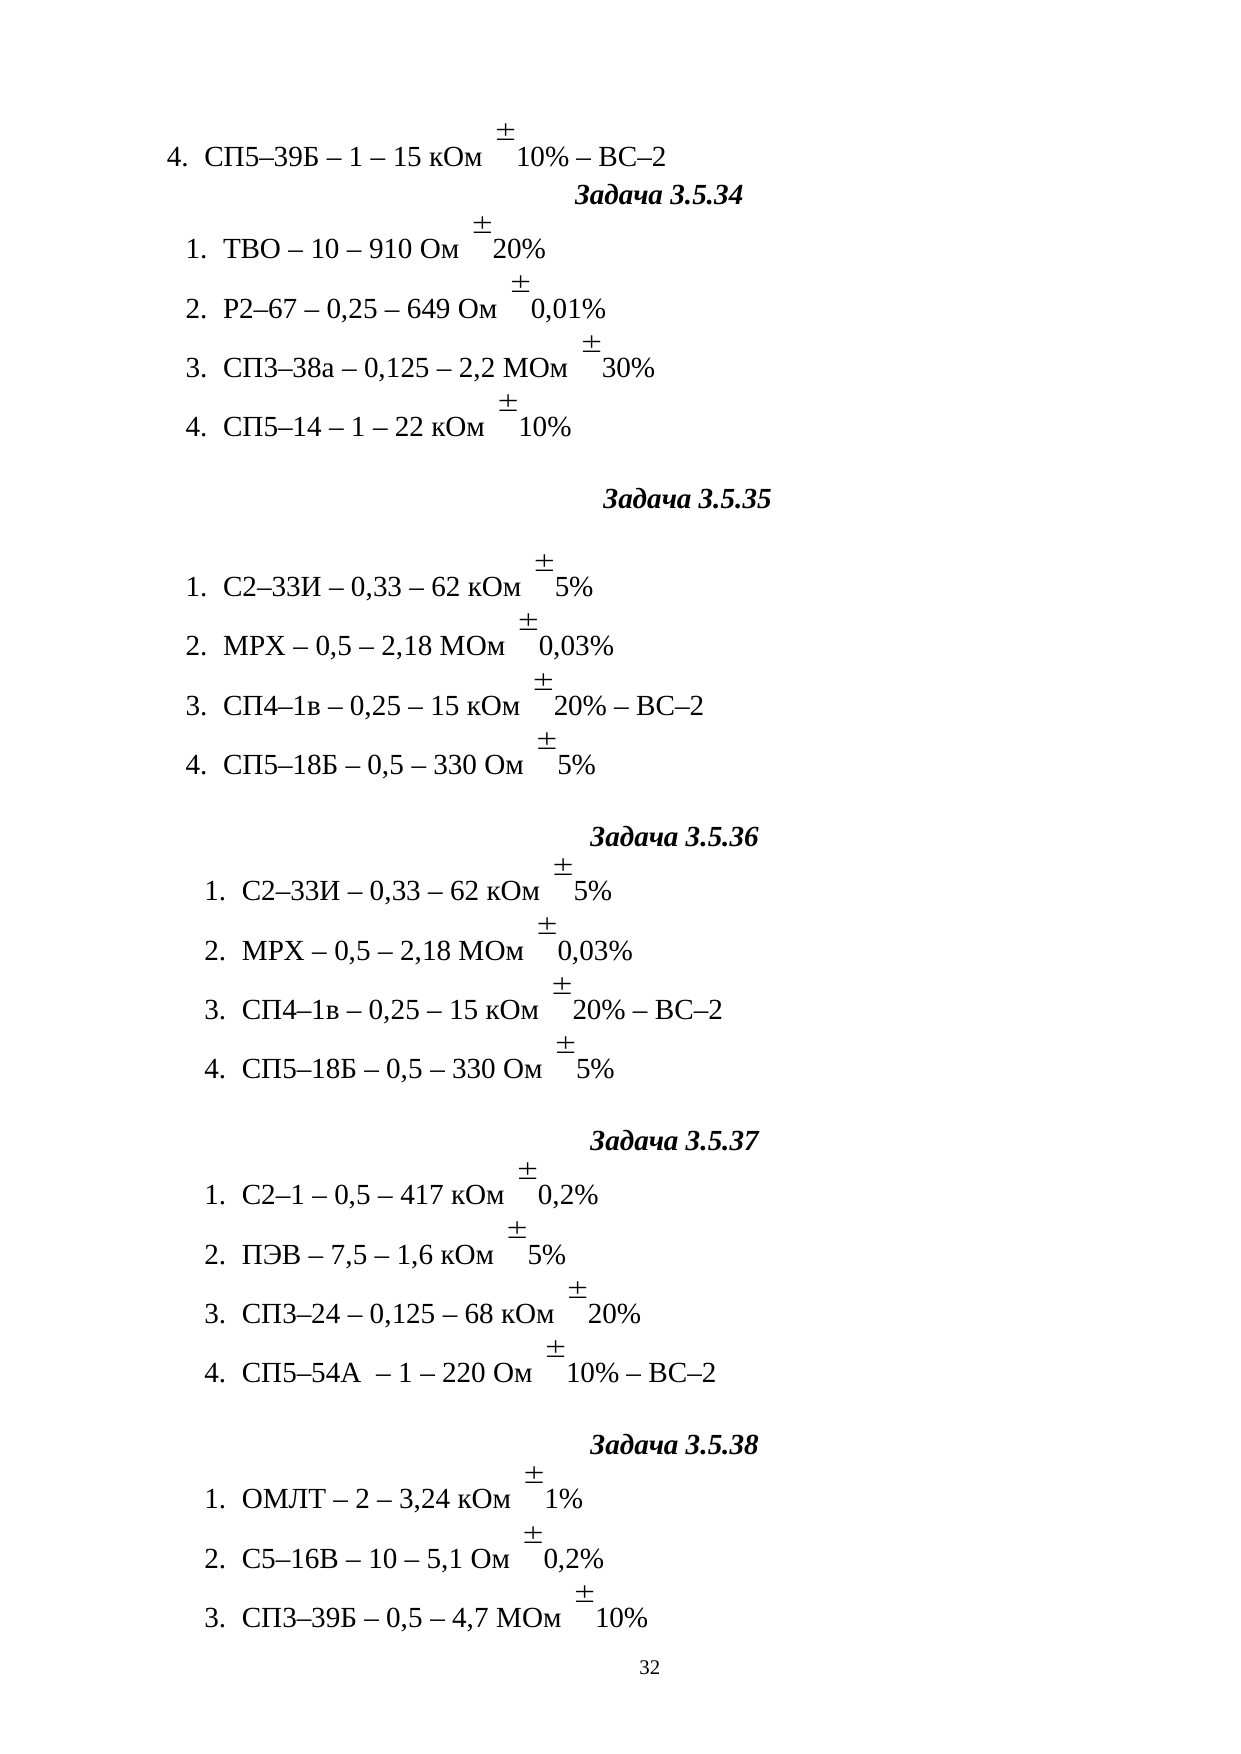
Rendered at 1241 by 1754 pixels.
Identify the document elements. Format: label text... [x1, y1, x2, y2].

list СП4–1в – 0,25 – 15 кОм 20% – ВС–2 [204, 971, 1152, 1026]
list СП5–14 – 1 – 22 кОм 10% [185, 389, 1152, 443]
list С2–33И – 0,33 – 62 кОм 5% [185, 549, 1152, 603]
list ОМЛТ – 2 – 3,24 кОм 1% [204, 1461, 1152, 1515]
list СП5–39Б – 1 – 15 кОм 10% – ВС–2 [167, 118, 1152, 172]
text Задача 3.5.34 [167, 177, 1152, 211]
list СП5–18Б – 0,5 – 330 Ом 5% [185, 726, 1152, 781]
list СП3–39Б – 0,5 – 4,7 МОм 10% [204, 1580, 1152, 1634]
list ПЭВ – 7,5 – 1,6 кОм 5% [204, 1216, 1152, 1271]
list Р2–67 – 0,25 – 649 Ом 0,01% [185, 270, 1152, 324]
list МРХ – 0,5 – 2,18 МОм 0,03% [185, 608, 1152, 662]
list СП5–18Б – 0,5 – 330 Ом 5% [204, 1031, 1152, 1085]
text Задача 3.5.36 [535, 819, 1152, 853]
list СП3–38а – 0,125 – 2,2 МОм 30% [185, 329, 1152, 384]
list ТВО – 10 – 910 Ом 20% [185, 211, 1152, 265]
list СП3–24 – 0,125 – 68 кОм 20% [204, 1276, 1152, 1330]
text Задача 3.5.37 [535, 1123, 1152, 1157]
list С2–1 – 0,5 – 417 кОм 0,2% [204, 1157, 1152, 1211]
list С2–33И – 0,33 – 62 кОм 5% [204, 853, 1152, 907]
list СП5–54А – 1 – 220 Ом 10% – ВС–2 [204, 1335, 1152, 1389]
list СП4–1в – 0,25 – 15 кОм 20% – ВС–2 [185, 667, 1152, 721]
text Задача 3.5.35 [223, 482, 1152, 515]
list С5–16В – 10 – 5,1 Ом 0,2% [204, 1520, 1152, 1575]
text Задача 3.5.38 [535, 1428, 1152, 1461]
list МРХ – 0,5 – 2,18 МОм 0,03% [204, 912, 1152, 966]
